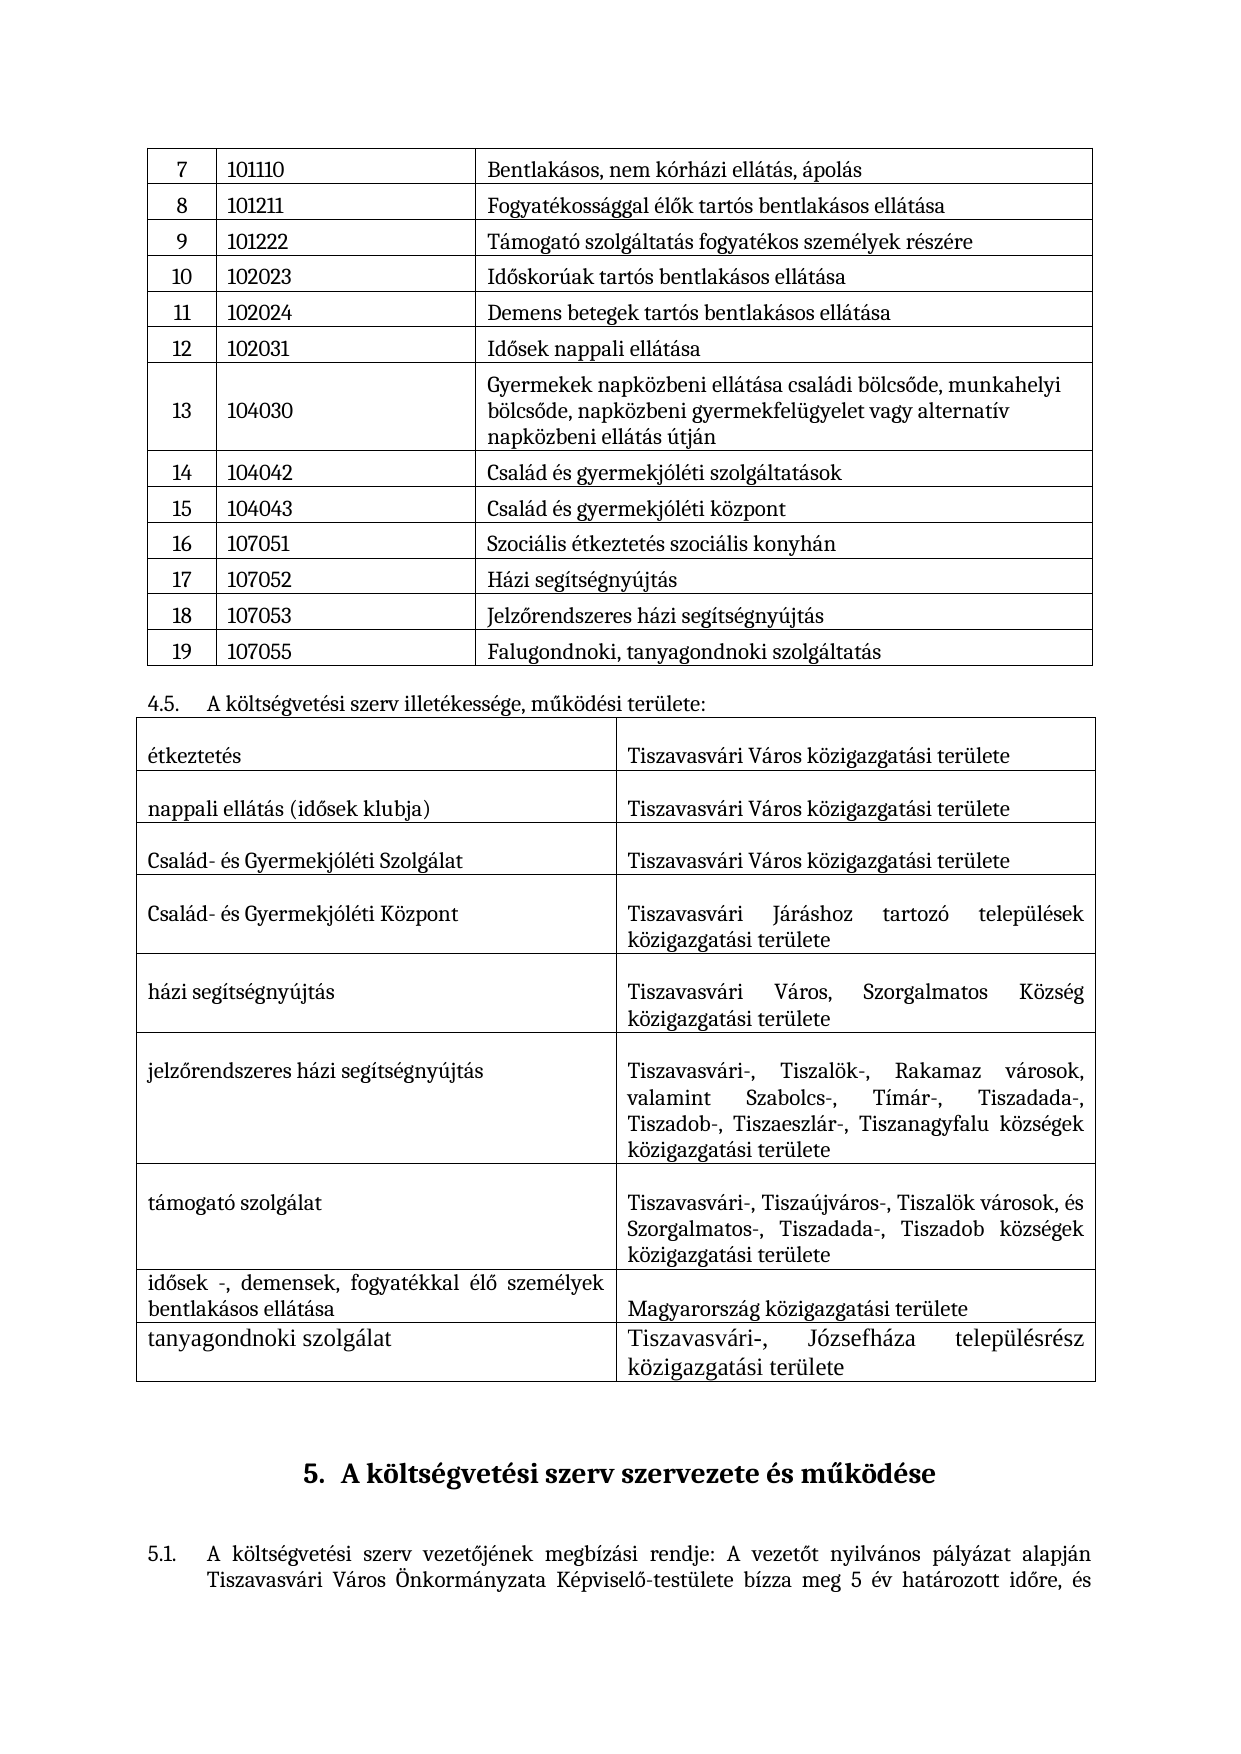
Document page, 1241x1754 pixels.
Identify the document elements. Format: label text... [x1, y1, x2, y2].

table_cell támogató szolgálat [137, 1164, 616, 1268]
table_cell Bentlakásos, nem kórházi ellátás, ápolás [476, 149, 1092, 183]
table_header Tiszavasvári Város közigazgatási területe [617, 718, 1095, 769]
table_cell Tiszavasvári-, Józsefháza településrész közigazgatási területe [617, 1323, 1095, 1381]
table_cell 18 [148, 594, 216, 629]
list A költségvetési szerv illetékessége, működési területe: [148, 691, 1093, 717]
table_cell 102031 [217, 327, 475, 362]
table_cell 7 [148, 149, 216, 183]
table_cell 101222 [217, 220, 475, 255]
table_cell Tiszavasvári Város közigazgatási területe [617, 771, 1095, 822]
table_cell 11 [148, 292, 216, 326]
table_cell 17 [148, 559, 216, 593]
table_cell 12 [148, 327, 216, 362]
table_cell 10 [148, 256, 216, 291]
table_cell Tiszavasvári Város közigazgatási területe [617, 823, 1095, 874]
table_cell Időskorúak tartós bentlakásos ellátása [476, 256, 1092, 291]
table_cell 104043 [217, 487, 475, 522]
table_cell idősek -, demensek, fogyatékkal élő személyek bentlakásos ellátása [137, 1270, 616, 1322]
table_cell 104030 [217, 363, 475, 450]
table_cell 101211 [217, 184, 475, 219]
table_cell 16 [148, 523, 216, 558]
table_cell 13 [148, 363, 216, 450]
table_cell Fogyatékossággal élők tartós bentlakásos ellátása [476, 184, 1092, 219]
table_cell 19 [148, 630, 216, 665]
table_cell 15 [148, 487, 216, 522]
table_cell jelzőrendszeres házi segítségnyújtás [137, 1033, 616, 1163]
table_cell házi segítségnyújtás [137, 954, 616, 1032]
table_cell Magyarország közigazgatási területe [617, 1270, 1095, 1322]
table_cell Jelzőrendszeres házi segítségnyújtás [476, 594, 1092, 629]
table_cell Tiszavasvári Város, Szorgalmatos Község közigazgatási területe [617, 954, 1095, 1032]
table_cell Idősek nappali ellátása [476, 327, 1092, 362]
table_cell 8 [148, 184, 216, 219]
table_cell nappali ellátás (idősek klubja) [137, 771, 616, 822]
table_header étkeztetés [137, 718, 616, 769]
table_cell Gyermekek napközbeni ellátása családi bölcsőde, munkahelyi bölcsőde, napközbeni gyermekfelügyelet vagy alternatív napközbeni ellátás útján [476, 363, 1092, 450]
table_cell Támogató szolgáltatás fogyatékos személyek részére [476, 220, 1092, 255]
table_cell 107053 [217, 594, 475, 629]
table_cell 102024 [217, 292, 475, 326]
table_cell 102023 [217, 256, 475, 291]
table_cell Falugondnoki, tanyagondnoki szolgáltatás [476, 630, 1092, 665]
table_cell Tiszavasvári Járáshoz tartozó települések közigazgatási területe [617, 875, 1095, 953]
table_cell Házi segítségnyújtás [476, 559, 1092, 593]
list A költségvetési szerv szervezete és működése [148, 1457, 1093, 1490]
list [148, 1540, 1093, 1593]
table_cell Tiszavasvári-, Tiszaújváros-, Tiszalök városok, és Szorgalmatos-, Tiszadada-, Tiszadob községek közigazgatási területe [617, 1164, 1095, 1268]
table_cell Tiszavasvári-, Tiszalök-, Rakamaz városok, valamint Szabolcs-, Tímár-, Tiszadada-, Tiszadob-, Tiszaeszlár-, Tiszanagyfalu községek közigazgatási területe [617, 1033, 1095, 1163]
table_cell 9 [148, 220, 216, 255]
table_cell 101110 [217, 149, 475, 183]
table_cell 107051 [217, 523, 475, 558]
table_cell tanyagondnoki szolgálat [137, 1323, 616, 1381]
table_cell Család és gyermekjóléti szolgáltatások [476, 451, 1092, 486]
table_cell 104042 [217, 451, 475, 486]
table_cell Demens betegek tartós bentlakásos ellátása [476, 292, 1092, 326]
table_cell Család és gyermekjóléti központ [476, 487, 1092, 522]
table_cell 107055 [217, 630, 475, 665]
table_cell Család- és Gyermekjóléti Központ [137, 875, 616, 953]
table_cell Szociális étkeztetés szociális konyhán [476, 523, 1092, 558]
table_cell 107052 [217, 559, 475, 593]
table_cell 14 [148, 451, 216, 486]
table_cell Család- és Gyermekjóléti Szolgálat [137, 823, 616, 874]
